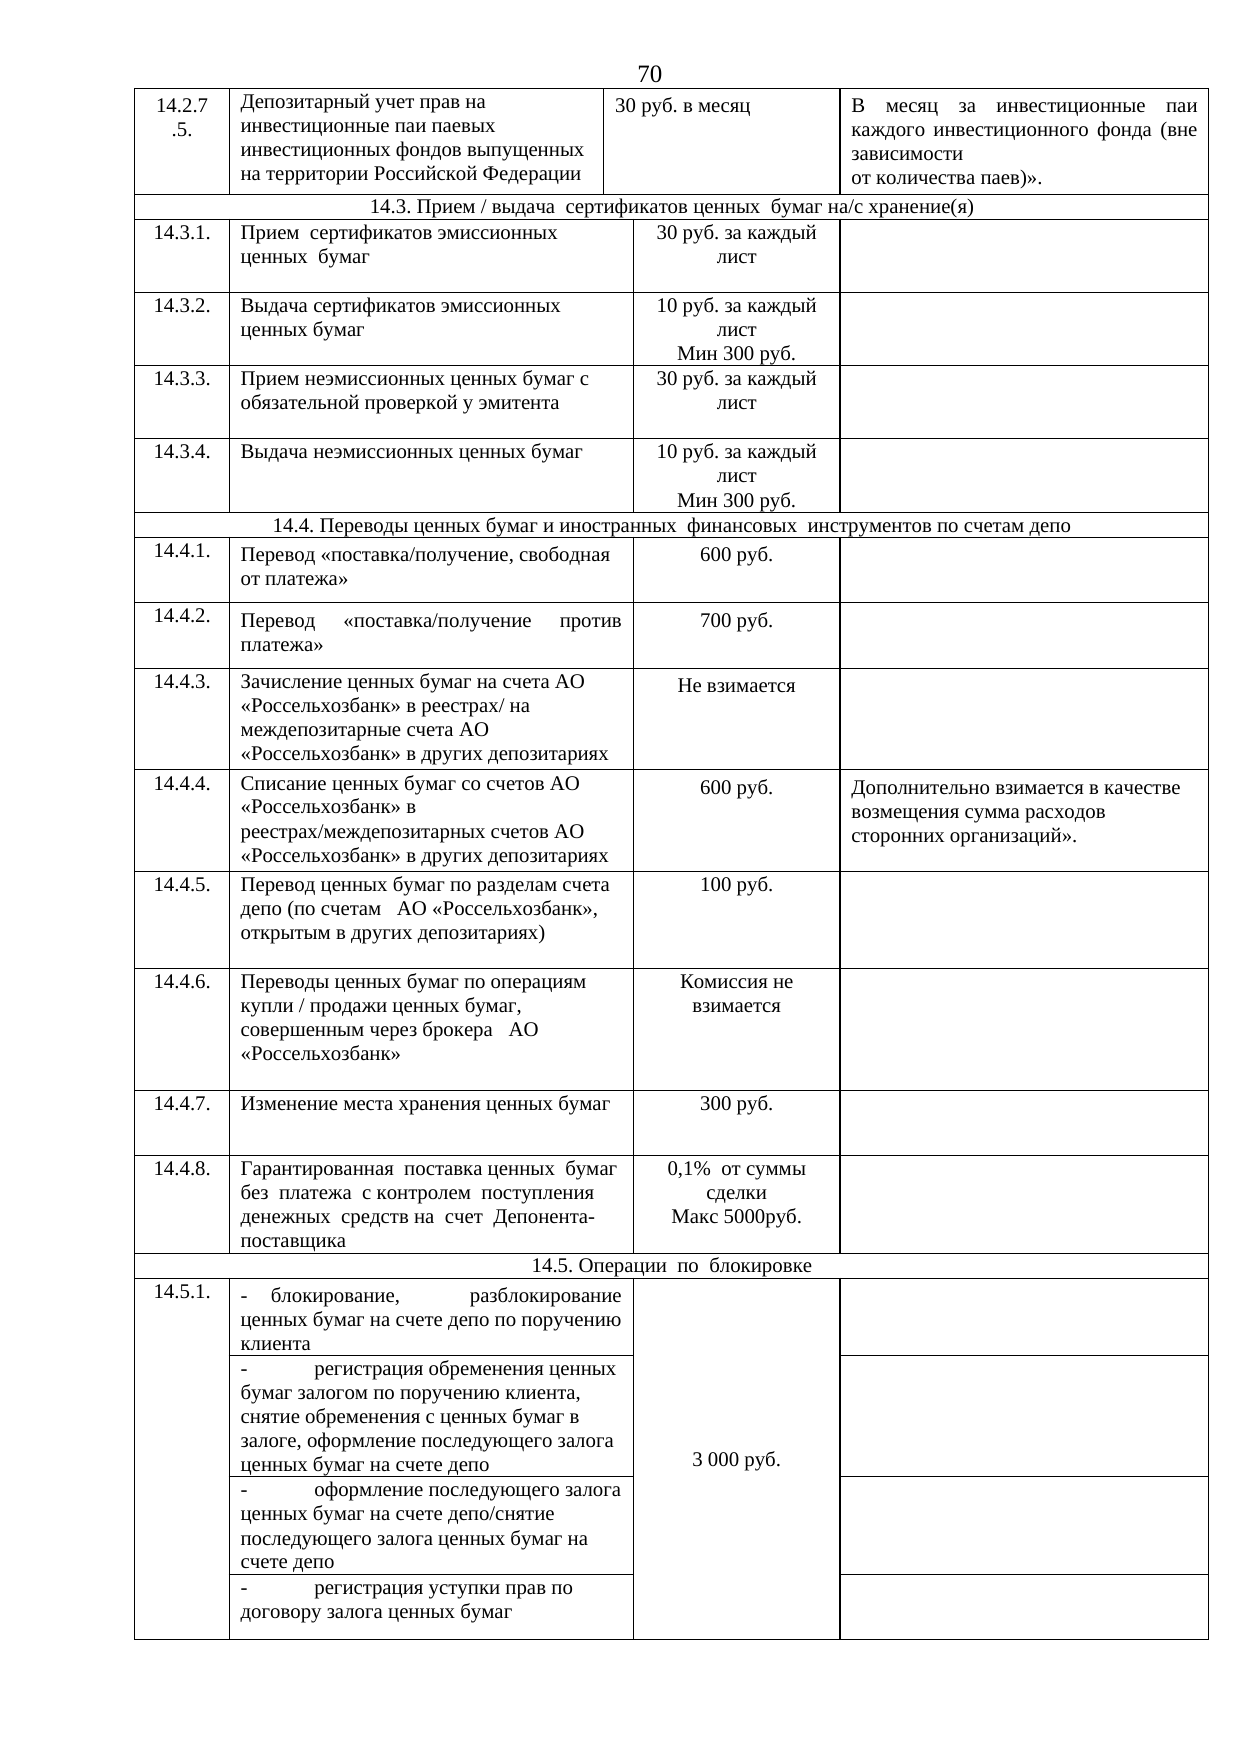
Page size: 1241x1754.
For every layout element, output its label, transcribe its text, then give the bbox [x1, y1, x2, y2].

table_cell 0,1% от суммы сделки Макс 5000руб. [634, 1156, 839, 1252]
table_cell [841, 1156, 1208, 1252]
table_cell 14.4.7. [135, 1091, 229, 1155]
table_cell 14.4.6. [135, 969, 229, 1089]
table_cell 14.4.8. [135, 1156, 229, 1252]
table_cell Гарантированная поставка ценных бумаг без платежа с контролем поступления денежных средств на счет Депонента-поставщика [230, 1156, 633, 1252]
table_cell 14.4.4. [135, 770, 229, 871]
table_cell [841, 220, 1208, 292]
table_cell 14.2.7.5. [135, 89, 229, 193]
table_cell 14.4.5. [135, 872, 229, 968]
table_cell Выдача неэмиссионных ценных бумаг [230, 439, 633, 512]
table_cell [841, 1575, 1208, 1639]
table_cell - регистрация обременения ценных бумаг залогом по поручению клиента, снятие обременения с ценных бумаг в залоге, оформление последующего залога ценных бумаг на счете депо [230, 1356, 633, 1476]
table_cell 14.5.1. [135, 1279, 229, 1639]
table_cell 14.3. Прием / выдача сертификатов ценных бумаг на/с хранение(я) [135, 195, 1208, 218]
table_cell 100 руб. [634, 872, 839, 968]
table_cell Прием неэмиссионных ценных бумаг с обязательной проверкой у эмитента [230, 366, 633, 438]
table_cell [841, 969, 1208, 1089]
table_cell Депозитарный учет прав на инвестиционные паи паевых инвестиционных фондов выпущенных на территории Российской Федерации [230, 89, 603, 193]
table_cell [841, 439, 1208, 512]
table_cell [841, 1356, 1208, 1476]
table_cell 300 руб. [634, 1091, 839, 1155]
table_cell 14.4.2. [135, 603, 229, 668]
table_cell Перевод «поставка/получение против платежа» [230, 603, 633, 668]
table_cell Зачисление ценных бумаг на счета АО «Россельхозбанк» в реестрах/ на междепозитарные счета АО «Россельхозбанк» в других депозитариях [230, 669, 633, 769]
table_cell [841, 293, 1208, 365]
table_cell 700 руб. [634, 603, 839, 668]
table_cell 14.5. Операции по блокировке [135, 1254, 1208, 1277]
table_cell [841, 669, 1208, 769]
table_cell Не взимается [634, 669, 839, 769]
table_cell [841, 1091, 1208, 1155]
table_cell [841, 872, 1208, 968]
table_cell 10 руб. за каждый лист Мин 300 руб. [634, 439, 839, 512]
table_cell 14.3.4. [135, 439, 229, 512]
table_cell 600 руб. [634, 538, 839, 602]
table_cell [841, 538, 1208, 602]
table_cell Прием сертификатов эмисcионных ценных бумаг [230, 220, 633, 292]
table_cell Переводы ценных бумаг по операциям купли / продажи ценных бумаг, совершенным через брокера АО «Россельхозбанк» [230, 969, 633, 1089]
table_cell 600 руб. [634, 770, 839, 871]
table_cell [841, 1279, 1208, 1355]
table_cell Списание ценных бумаг со счетов АО «Россельхозбанк» в реестрах/междепозитарных счетов АО «Россельхозбанк» в других депозитариях [230, 770, 633, 871]
table_cell - регистрация уступки прав по договору залога ценных бумаг [230, 1575, 633, 1639]
table_cell 10 руб. за каждый лист Мин 300 руб. [634, 293, 839, 365]
table_cell 14.4. Переводы ценных бумаг и иностранных финансовых инструментов по счетам депо [135, 513, 1208, 537]
table_cell 14.3.3. [135, 366, 229, 438]
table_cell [841, 89, 1208, 193]
table_cell Перевод ценных бумаг по разделам счета депо (по счетам АО «Россельхозбанк», открытым в других депозитариях) [230, 872, 633, 968]
table_cell 14.4.1. [135, 538, 229, 602]
table_cell Дополнительно взимается в качестве возмещения сумма расходов сторонних организаций». [841, 770, 1208, 871]
table_cell 30 руб. за каждый лист [634, 220, 839, 292]
table_cell [841, 366, 1208, 438]
table_cell [841, 603, 1208, 668]
table_cell 14.3.1. [135, 220, 229, 292]
table_cell Комиссия не взимается [634, 969, 839, 1089]
table_cell 3 000 руб. [634, 1279, 839, 1639]
table_cell - блокирование, разблокирование ценных бумаг на счете депо по поручению клиента [230, 1279, 633, 1355]
table_cell Выдача сертификатов эмиссионных ценных бумаг [230, 293, 633, 365]
table_cell Перевод «поставка/получение, свободная от платежа» [230, 538, 633, 602]
table_cell 14.4.3. [135, 669, 229, 769]
table_cell [841, 1477, 1208, 1573]
table_cell - оформление последующего залога ценных бумаг на счете депо/снятие последующего залога ценных бумаг на счете депо [230, 1477, 633, 1573]
table_cell 30 руб. за каждый лист [634, 366, 839, 438]
table_cell Изменение места хранения ценных бумаг [230, 1091, 633, 1155]
table_cell 30 руб. в месяц [604, 89, 839, 193]
table_cell 14.3.2. [135, 293, 229, 365]
